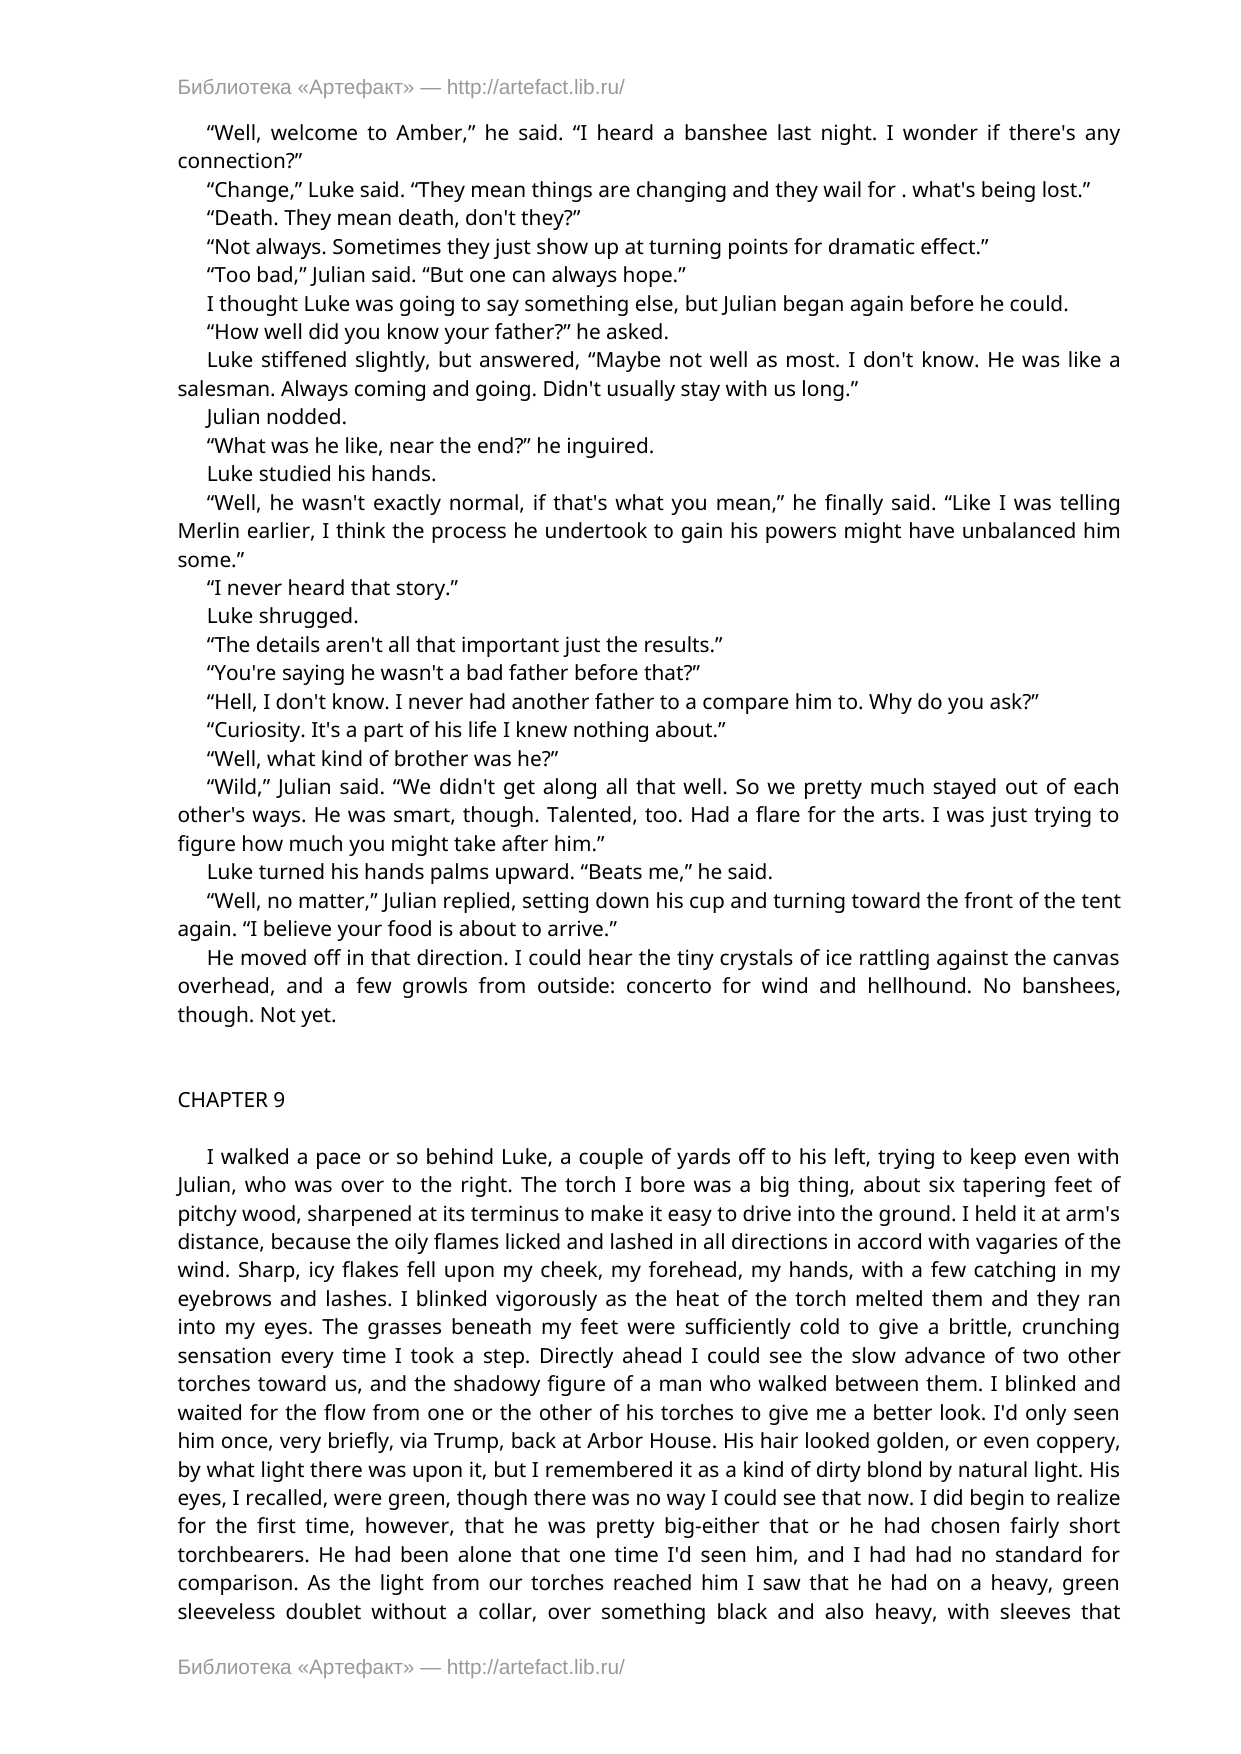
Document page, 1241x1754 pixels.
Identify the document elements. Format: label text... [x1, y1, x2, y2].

text “What was he like, near the end?” he inguired. [177, 431, 1122, 459]
text Julian nodded. [177, 402, 1122, 431]
text Luke stiffened slightly, but answered, “Maybe not well as most. I don't know. He was like a salesman. Always coming and going. Didn't usually stay with us long.” [177, 346, 1122, 402]
text “Hell, I don't know. I never had another father to a compare him to. Why do you ask?” [177, 687, 1122, 715]
text “Wild,” Julian said. “We didn't get along all that well. So we pretty much stayed out of each other's ways. He was smart, though. Talented, too. Had a flare for the arts. I was just trying to figure how much you might take after him.” [177, 772, 1122, 857]
text “Not always. Sometimes they just show up at turning points for dramatic effect.” [177, 232, 1122, 260]
text “Well, welcome to Amber,” he said. “I heard a banshee last night. I wonder if there's any connection?” [177, 118, 1122, 175]
text “Well, what kind of brother was he?” [177, 744, 1122, 772]
text CHAPTER 9 [177, 1085, 1122, 1113]
text “The details aren't all that important just the results.” [177, 630, 1122, 658]
text “Well, he wasn't exactly normal, if that's what you mean,” he finally said. “Like I was telling Merlin earlier, I think the process he undertook to gain his powers might have unbalanced him some.” [177, 488, 1122, 573]
text “Well, no matter,” Julian replied, setting down his cup and turning toward the front of the tent again. “I believe your food is about to arrive.” [177, 886, 1122, 943]
text “I never heard that story.” [177, 573, 1122, 602]
text He moved off in that direction. I could hear the tiny crystals of ice rattling against the canvas overhead, and a few growls from outside: concerto for wind and hellhound. No banshees, though. Not yet. [177, 943, 1122, 1028]
text Luke turned his hands palms upward. “Beats me,” he said. [177, 857, 1122, 886]
text “Curiosity. It's a part of his life I knew nothing about.” [177, 715, 1122, 744]
text “Death. They mean death, don't they?” [177, 203, 1122, 232]
text “Change,” Luke said. “They mean things are changing and they wail for . what's being lost.” [177, 175, 1122, 203]
text I thought Luke was going to say something else, but Julian began again before he could. [177, 289, 1122, 317]
text Luke shrugged. [177, 602, 1122, 630]
text Luke studied his hands. [177, 459, 1122, 488]
text “You're saying he wasn't a bad father before that?” [177, 658, 1122, 687]
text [177, 1142, 1122, 1625]
text “Too bad,” Julian said. “But one can always hope.” [177, 260, 1122, 289]
text “How well did you know your father?” he asked. [177, 317, 1122, 346]
